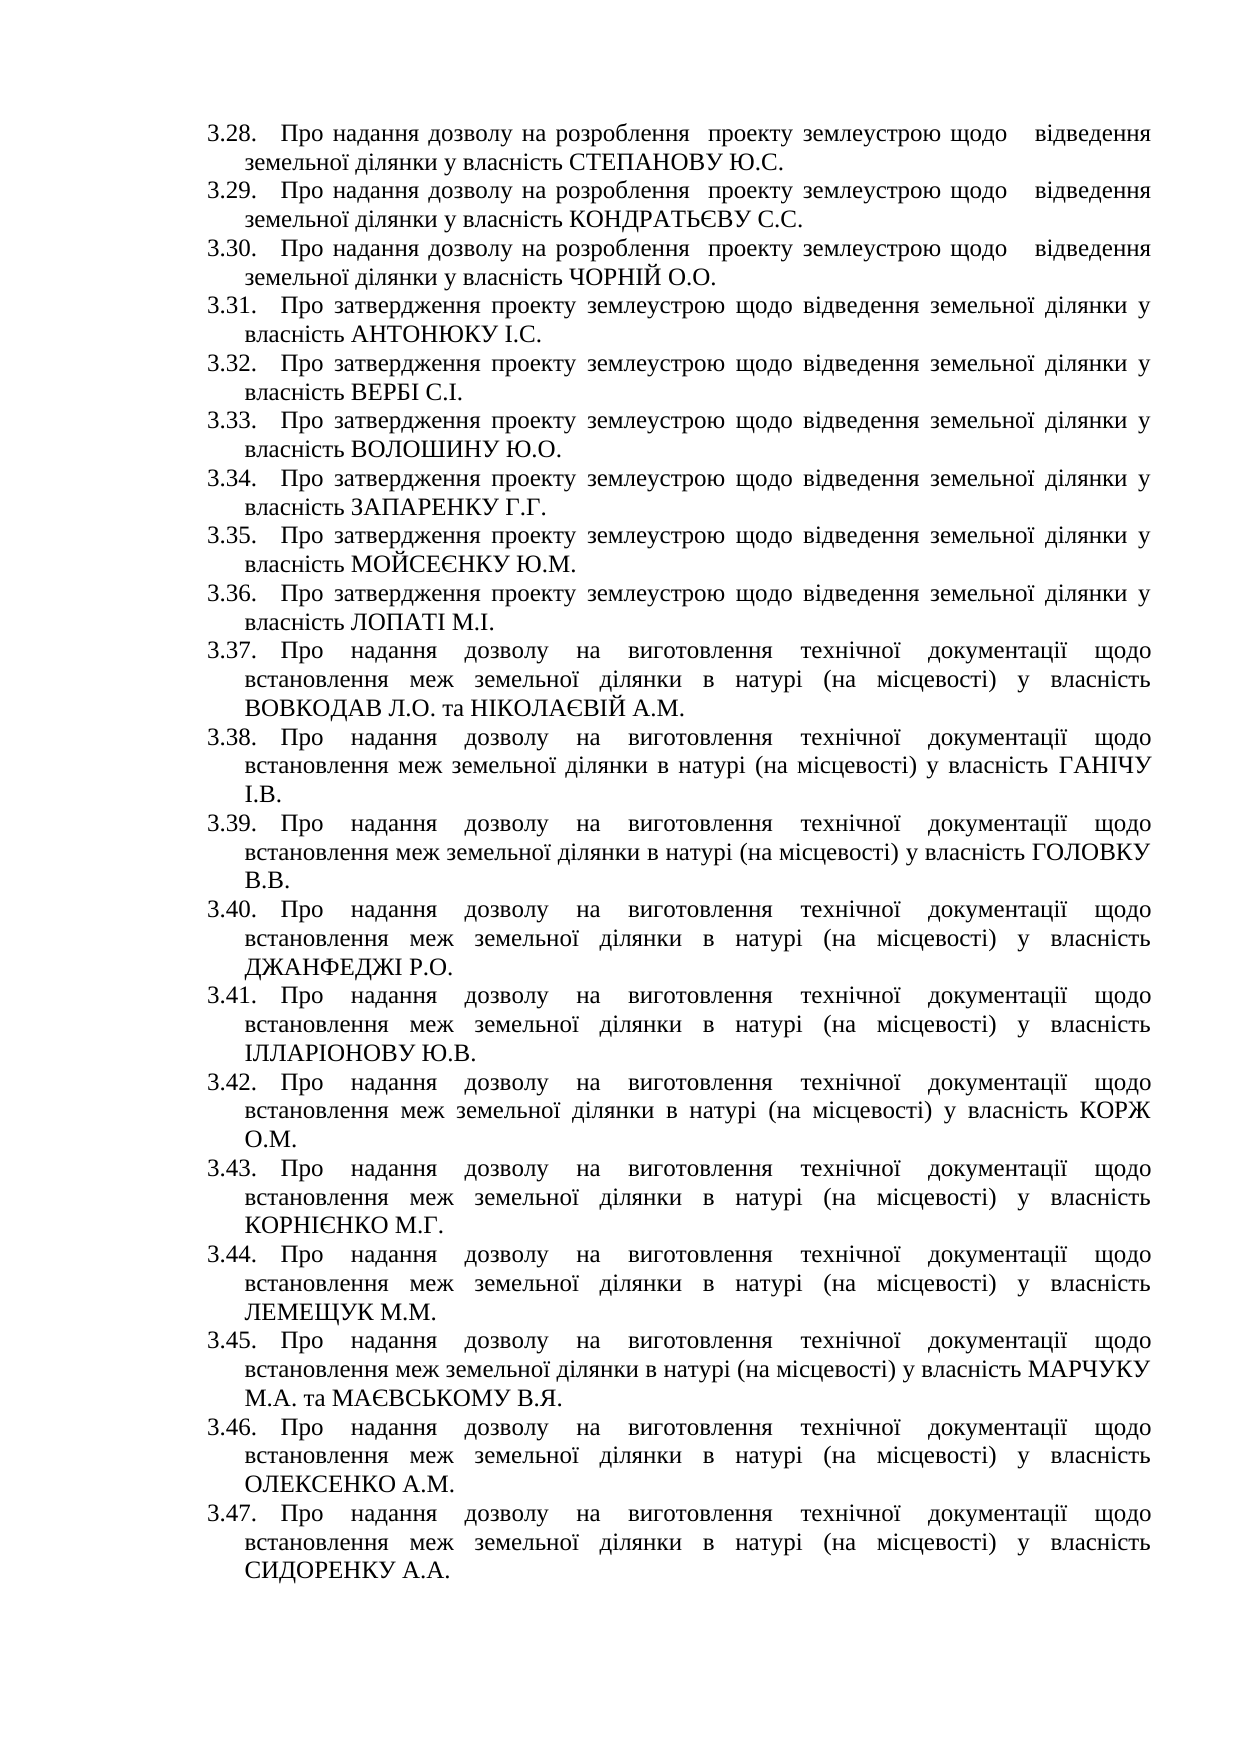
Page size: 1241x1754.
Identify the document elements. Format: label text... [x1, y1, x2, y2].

list Про надання дозволу на виготовлення технічної документації щодо встановлення меж земельної ділянки в натурі (на місцевості) у власність ГОЛОВКУ В.В. [207, 808, 1152, 894]
list Про надання дозволу на виготовлення технічної документації щодо встановлення меж земельної ділянки в натурі (на місцевості) у власність КОРНІЄНКО М.Г. [207, 1153, 1152, 1239]
list Про затвердження проекту землеустрою щодо відведення земельної ділянки у власність ЗАПАРЕНКУ Г.Г. [207, 463, 1152, 521]
list Про затвердження проекту землеустрою щодо відведення земельної ділянки у власність МОЙСЕЄНКУ Ю.М. [207, 521, 1152, 578]
list Про затвердження проекту землеустрою щодо відведення земельної ділянки у власність ВОЛОШИНУ Ю.О. [207, 406, 1152, 463]
list Про надання дозволу на виготовлення технічної документації щодо встановлення меж земельної ділянки в натурі (на місцевості) у власність МАРЧУКУ М.А. та МАЄВСЬКОМУ В.Я. [207, 1326, 1152, 1412]
list Про затвердження проекту землеустрою щодо відведення земельної ділянки у власність АНТОНЮКУ І.С. [207, 291, 1152, 348]
list Про надання дозволу на виготовлення технічної документації щодо встановлення меж земельної ділянки в натурі (на місцевості) у власність ОЛЕКСЕНКО А.М. [207, 1412, 1152, 1498]
list Про надання дозволу на виготовлення технічної документації щодо встановлення меж земельної ділянки в натурі (на місцевості) у власність КОРЖ О.М. [207, 1067, 1152, 1153]
list Про надання дозволу на розроблення проекту землеустрою щодо відведення земельної ділянки у власність ЧОРНІЙ О.О. [207, 233, 1152, 291]
list Про надання дозволу на виготовлення технічної документації щодо встановлення меж земельної ділянки в натурі (на місцевості) у власність ІЛЛАРІОНОВУ Ю.В. [207, 981, 1152, 1067]
list Про затвердження проекту землеустрою щодо відведення земельної ділянки у власність ЛОПАТІ М.І. [207, 578, 1152, 636]
list Про надання дозволу на виготовлення технічної документації щодо встановлення меж земельної ділянки в натурі (на місцевості) у власність ДЖАНФЕДЖІ Р.О. [207, 894, 1152, 981]
list Про надання дозволу на розроблення проекту землеустрою щодо відведення земельної ділянки у власність КОНДРАТЬЄВУ С.С. [207, 176, 1152, 233]
list Про надання дозволу на виготовлення технічної документації щодо встановлення меж земельної ділянки в натурі (на місцевості) у власність ГАНІЧУ І.В. [207, 722, 1152, 808]
list Про надання дозволу на виготовлення технічної документації щодо встановлення меж земельної ділянки в натурі (на місцевості) у власність СИДОРЕНКУ А.А. [207, 1498, 1152, 1584]
list Про надання дозволу на виготовлення технічної документації щодо встановлення меж земельної ділянки в натурі (на місцевості) у власність ЛЕМЕЩУК М.М. [207, 1239, 1152, 1326]
list Про надання дозволу на розроблення проекту землеустрою щодо відведення земельної ділянки у власність СТЕПАНОВУ Ю.С. [207, 118, 1152, 176]
list Про надання дозволу на виготовлення технічної документації щодо встановлення меж земельної ділянки в натурі (на місцевості) у власність ВОВКОДАВ Л.О. та НІКОЛАЄВІЙ А.М. [207, 636, 1152, 722]
list Про затвердження проекту землеустрою щодо відведення земельної ділянки у власність ВЕРБІ С.І. [207, 348, 1152, 406]
